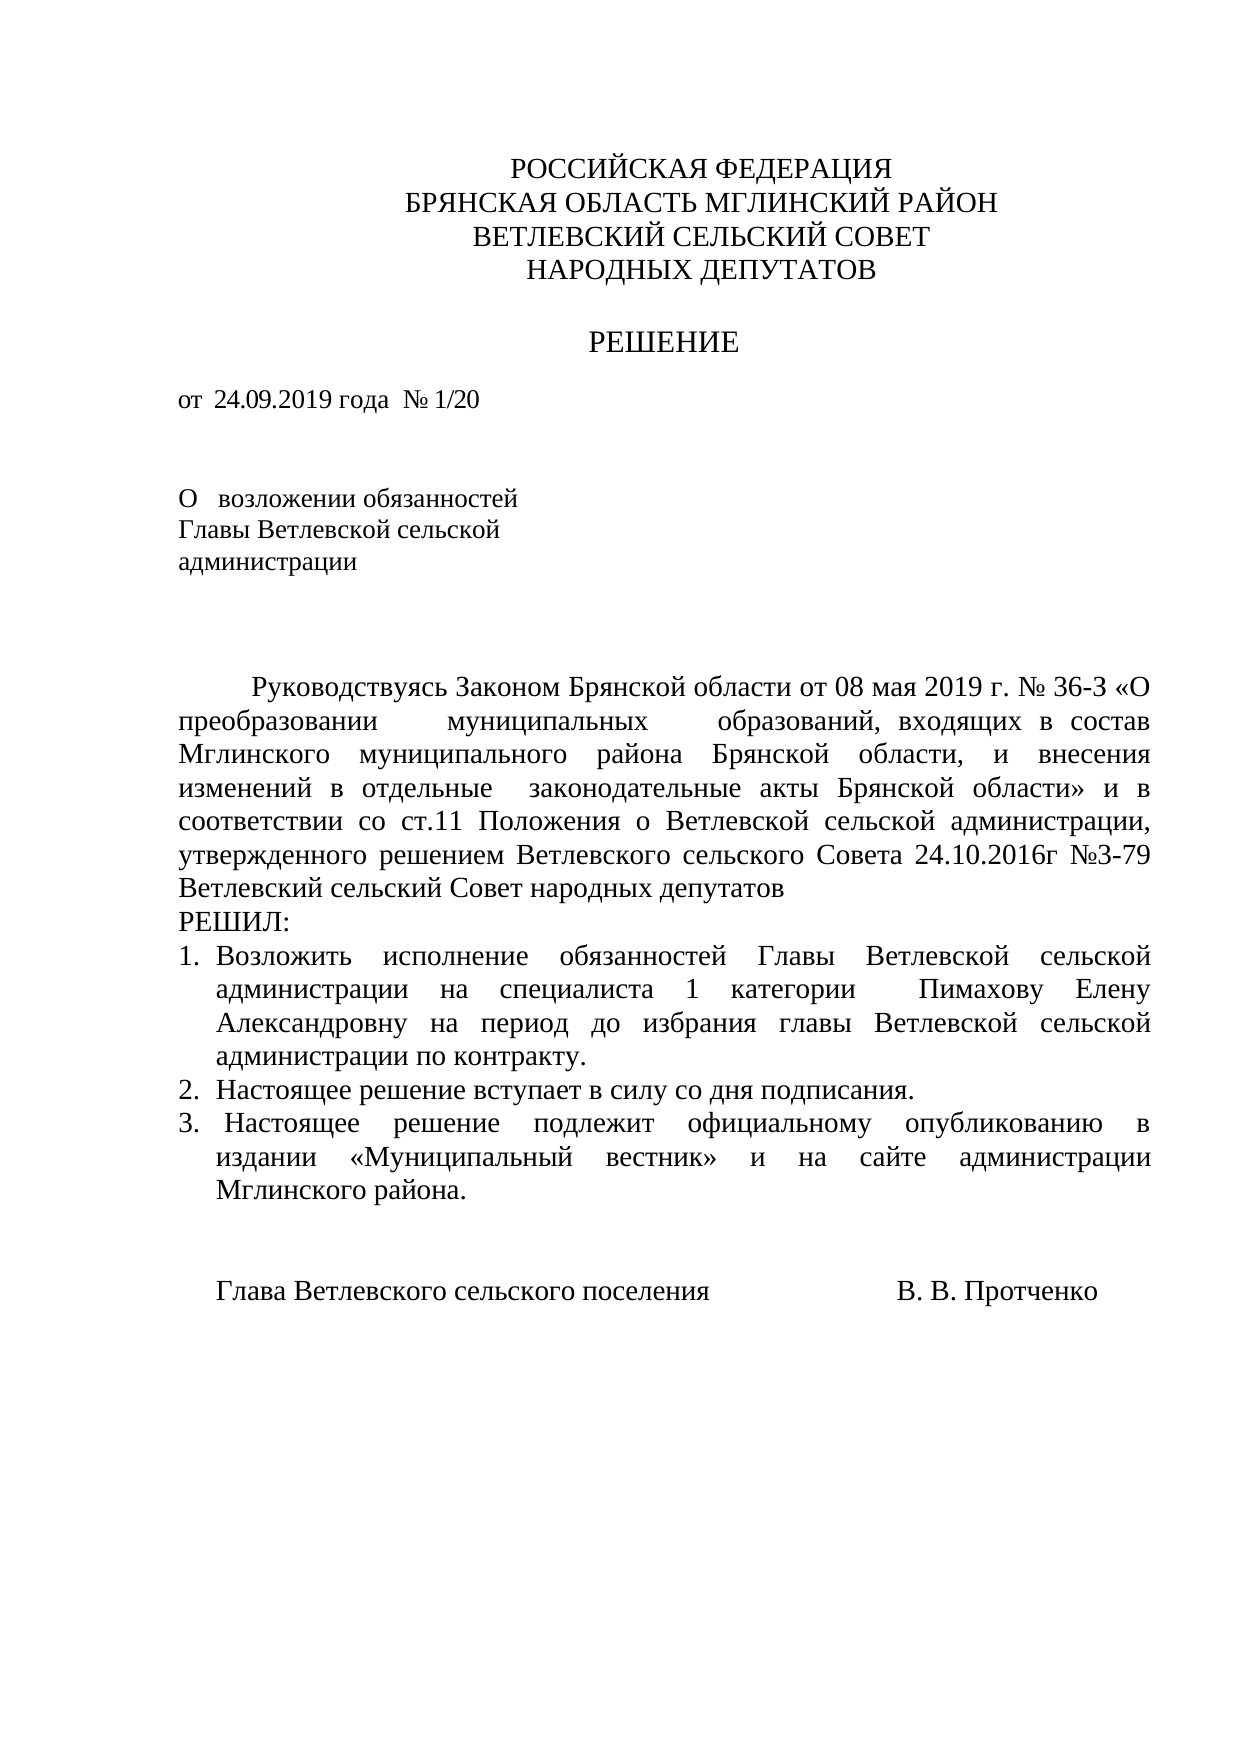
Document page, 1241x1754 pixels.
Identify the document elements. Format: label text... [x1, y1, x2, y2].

text БРЯНСКАЯ ОБЛАСТЬ МГЛИНСКИЙ РАЙОН [177, 185, 1152, 219]
text ВЕТЛЕВСКИЙ СЕЛЬСКИЙ СОВЕТ [177, 219, 1152, 252]
list Настоящее решение подлежит официальному опубликованию в издании «Муниципальный вестник» и на сайте администрации Мглинского района. [178, 1105, 1152, 1206]
text РОССИЙСКАЯ ФЕДЕРАЦИЯ [177, 152, 1152, 185]
text Руководствуясь Законом Брянской области от 08 мая 2019 г. № 36-З «О преобразовании муниципальных образований, входящих в состав Мглинского муниципального района Брянской области, и внесения изменений в отдельные законодательные акты Брянской области» и в соответствии со ст.11 Положения о Ветлевской сельской администрации, утвержденного решением Ветлевского сельского Совета 24.10.2016г №3-79 Ветлевский сельский Совет народных депутатов [178, 669, 1152, 904]
text от 24.09.2019 года № 1/20 [178, 359, 1152, 421]
text РЕШЕНИЕ [177, 323, 1150, 359]
list Настоящее решение вступает в силу со дня подписания. [178, 1072, 1152, 1105]
text О возложении обязанностей [178, 482, 1152, 514]
text НАРОДНЫХ ДЕПУТАТОВ [177, 252, 1152, 286]
list Возложить исполнение обязанностей Главы Ветлевской сельской администрации на специалиста 1 категории Пимахову Елену Александровну на период до избрания главы Ветлевской сельской администрации по контракту. [178, 938, 1152, 1072]
text РЕШИЛ: [178, 904, 1152, 938]
text администрации [178, 545, 1152, 576]
list Глава Ветлевского сельского поселения В. В. Протченко [216, 1273, 1152, 1307]
text Главы Ветлевской сельской [178, 514, 1152, 545]
